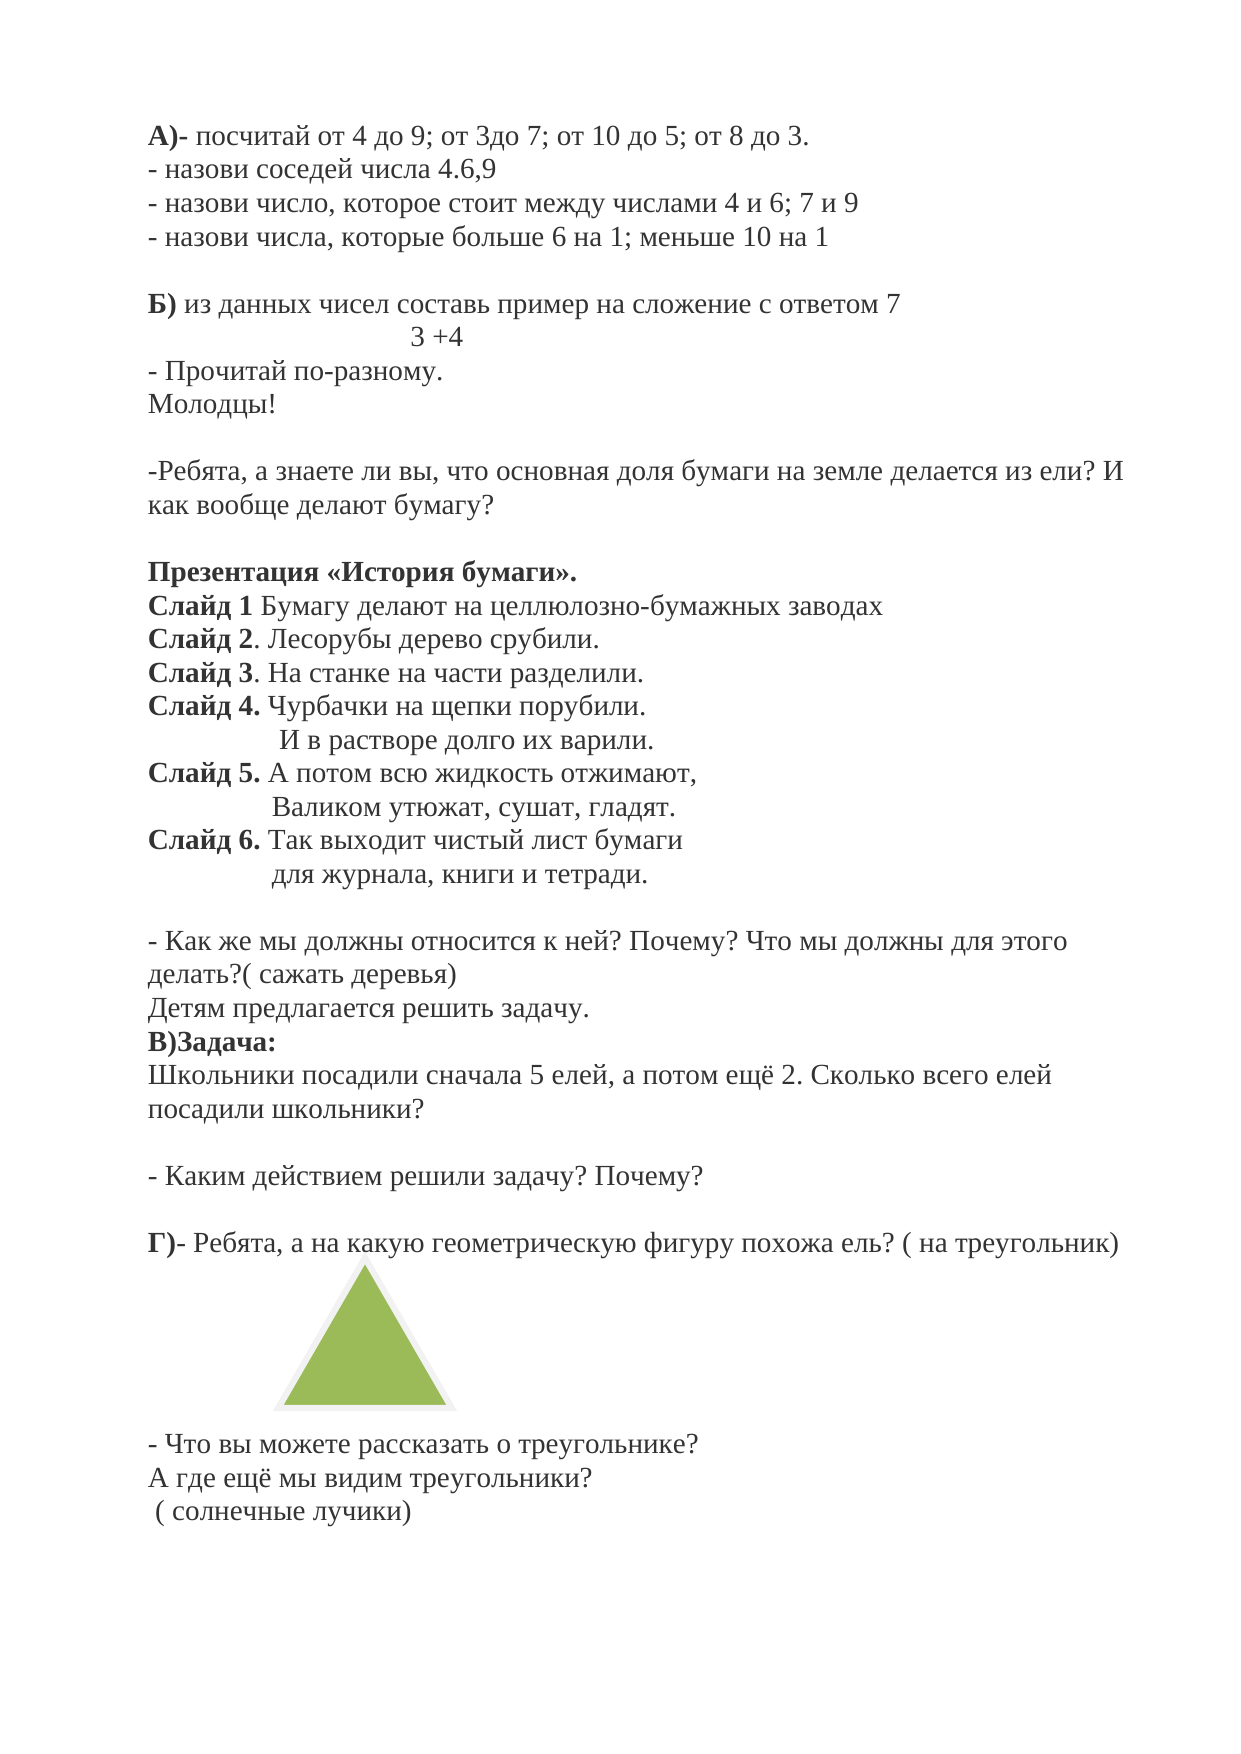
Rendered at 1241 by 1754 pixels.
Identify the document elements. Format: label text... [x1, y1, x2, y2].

text - Прочитай по-разному. [148, 353, 1152, 386]
text И в растворе долго их варили. [148, 722, 1152, 755]
text - назови число, которое стоит между числами 4 и 6; 7 и 9 [148, 185, 1152, 219]
text Слайд 4. Чурбачки на щепки порубили. [148, 688, 1152, 722]
text Школьники посадили сначала 5 елей, а потом ещё 2. Сколько всего елей посадили школьники? [148, 1057, 1152, 1124]
text - назови числа, которые больше 6 на 1; меньше 10 на 1 [148, 219, 1152, 252]
text ( солнечные лучики) [148, 1493, 1152, 1527]
text 3 +4 [148, 319, 1152, 353]
text для журнала, книги и тетради. [148, 856, 1152, 889]
text Г)- Ребята, а на какую геометрическую фигуру похожа ель? ( на треугольник) [148, 1225, 1152, 1258]
text Молодцы! [148, 386, 1152, 420]
text -Ребята, а знаете ли вы, что основная доля бумаги на земле делается из ели? И как вообще делают бумагу? [148, 453, 1152, 521]
text - Каким действием решили задачу? Почему? [148, 1158, 1152, 1191]
text Слайд 6. Так выходит чистый лист бумаги [148, 822, 1152, 856]
text Слайд 1 Бумагу делают на целлюлозно-бумажных заводах [148, 588, 1152, 621]
text Валиком утюжат, сушат, гладят. [148, 789, 1152, 822]
text - Как же мы должны относится к ней? Почему? Что мы должны для этого делать?( сажать деревья) [148, 923, 1152, 990]
text А где ещё мы видим треугольники? [148, 1460, 1152, 1493]
text - Что вы можете рассказать о треугольнике? [148, 1426, 1152, 1460]
text Слайд 3. На станке на части разделили. [148, 655, 1152, 688]
text В)Задача: [148, 1024, 1152, 1057]
text Слайд 5. А потом всю жидкость отжимают, [148, 755, 1152, 789]
text - назови соседей числа 4.6,9 [148, 152, 1152, 185]
text Презентация «История бумаги». [148, 554, 1152, 588]
text А)- посчитай от 4 до 9; от 3до 7; от 10 до 5; от 8 до 3. [148, 118, 1152, 152]
text Б) из данных чисел составь пример на сложение с ответом 7 [148, 286, 1152, 319]
text Слайд 2. Лесорубы дерево срубили. [148, 621, 1152, 655]
text Детям предлагается решить задачу. [148, 990, 1152, 1024]
